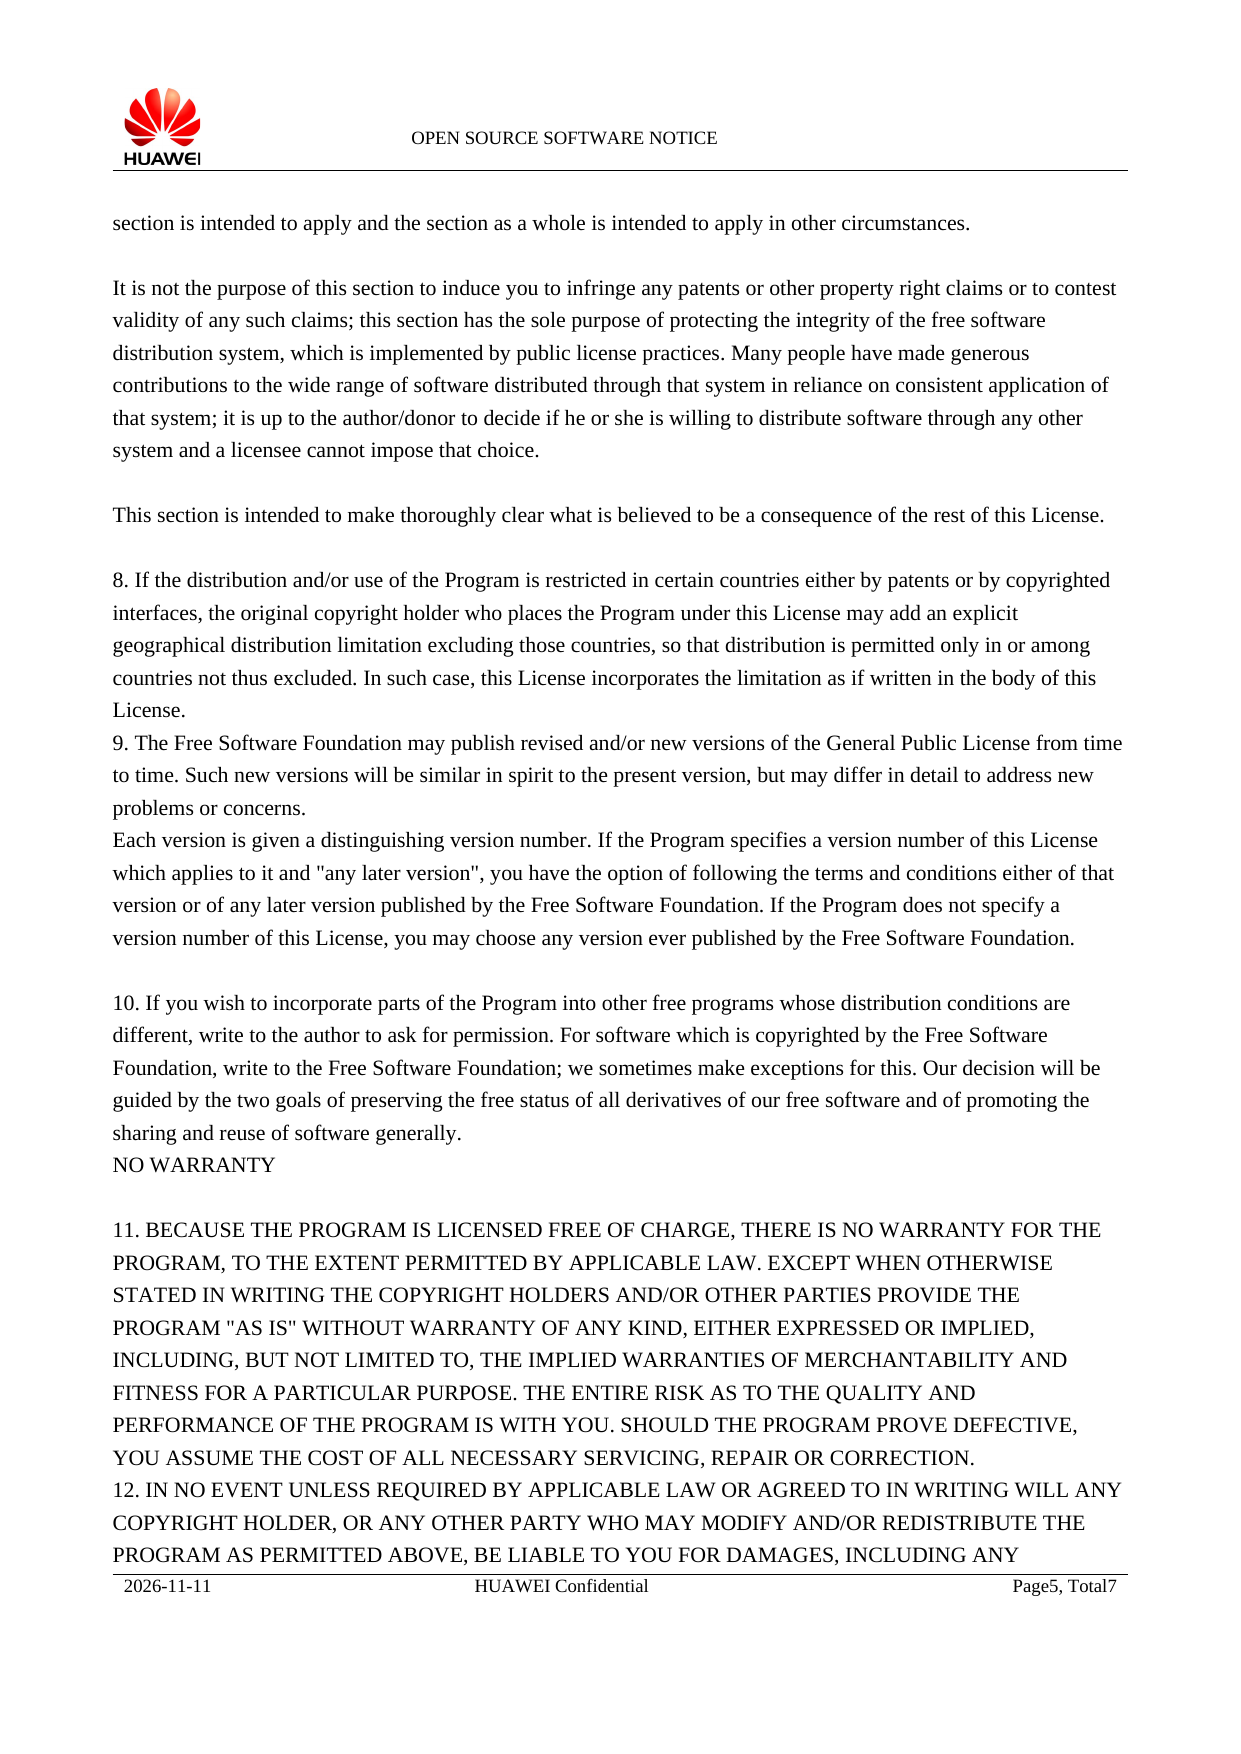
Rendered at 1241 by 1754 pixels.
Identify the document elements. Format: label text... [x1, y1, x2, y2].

picture [124, 88, 201, 165]
